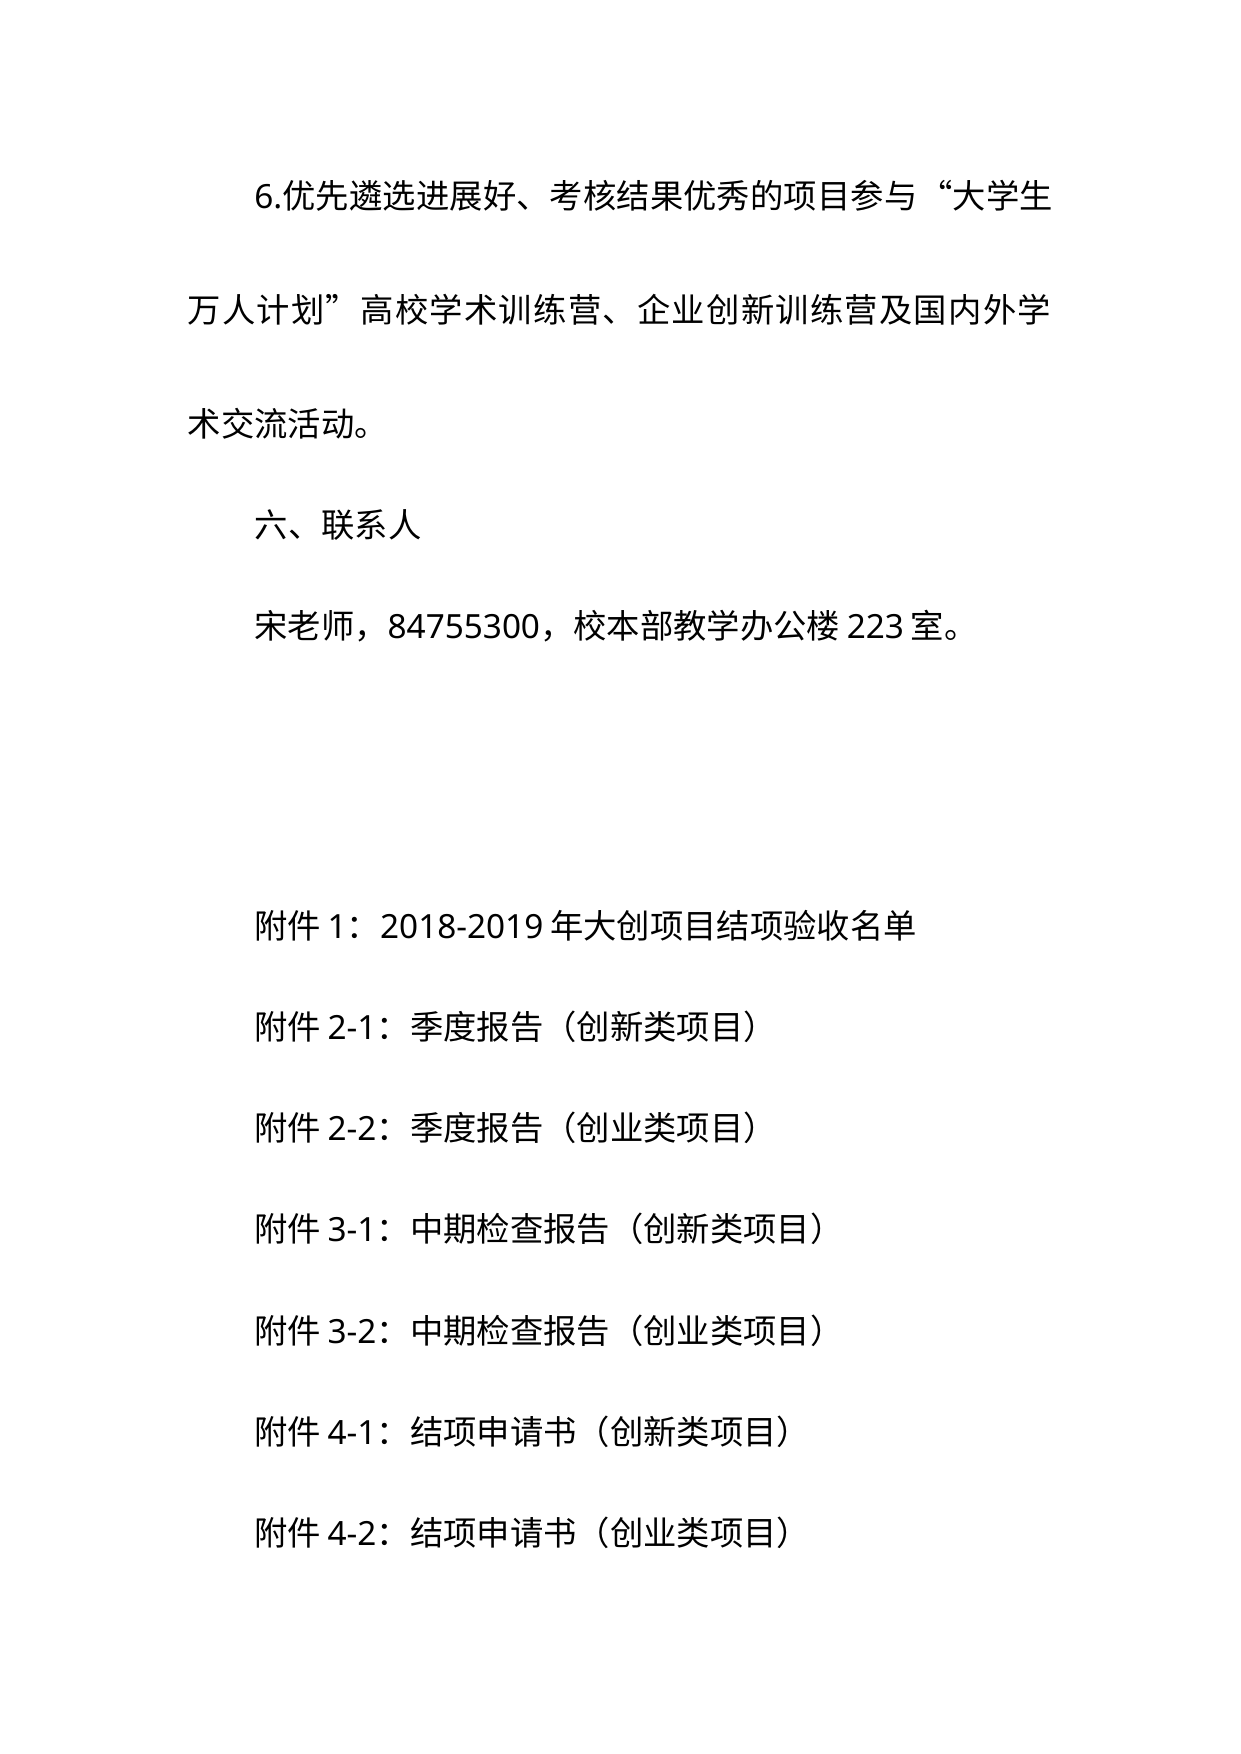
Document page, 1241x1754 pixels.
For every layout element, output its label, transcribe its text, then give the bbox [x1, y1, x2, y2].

text 附件2-2：季度报告（创业类项目） [187, 1094, 1053, 1159]
text 宋老师，84755300，校本部教学办公楼223室。 [187, 592, 1053, 657]
text 附件3-2：中期检查报告（创业类项目） [187, 1296, 1053, 1361]
text 六、联系人 [187, 491, 1053, 556]
text 附件1：2018-2019年大创项目结项验收名单 [187, 891, 1053, 956]
text 附件3-1：中期检查报告（创新类项目） [187, 1195, 1053, 1260]
text 6.优先遴选进展好、考核结果优秀的项目参与“大学生万人计划”高校学术训练营、企业创新训练营及国内外学术交流活动。 [187, 162, 1053, 454]
text 附件2-1：季度报告（创新类项目） [187, 992, 1053, 1057]
text 附件4-1：结项申请书（创新类项目） [187, 1397, 1053, 1462]
text 附件4-2：结项申请书（创业类项目） [187, 1499, 1053, 1564]
